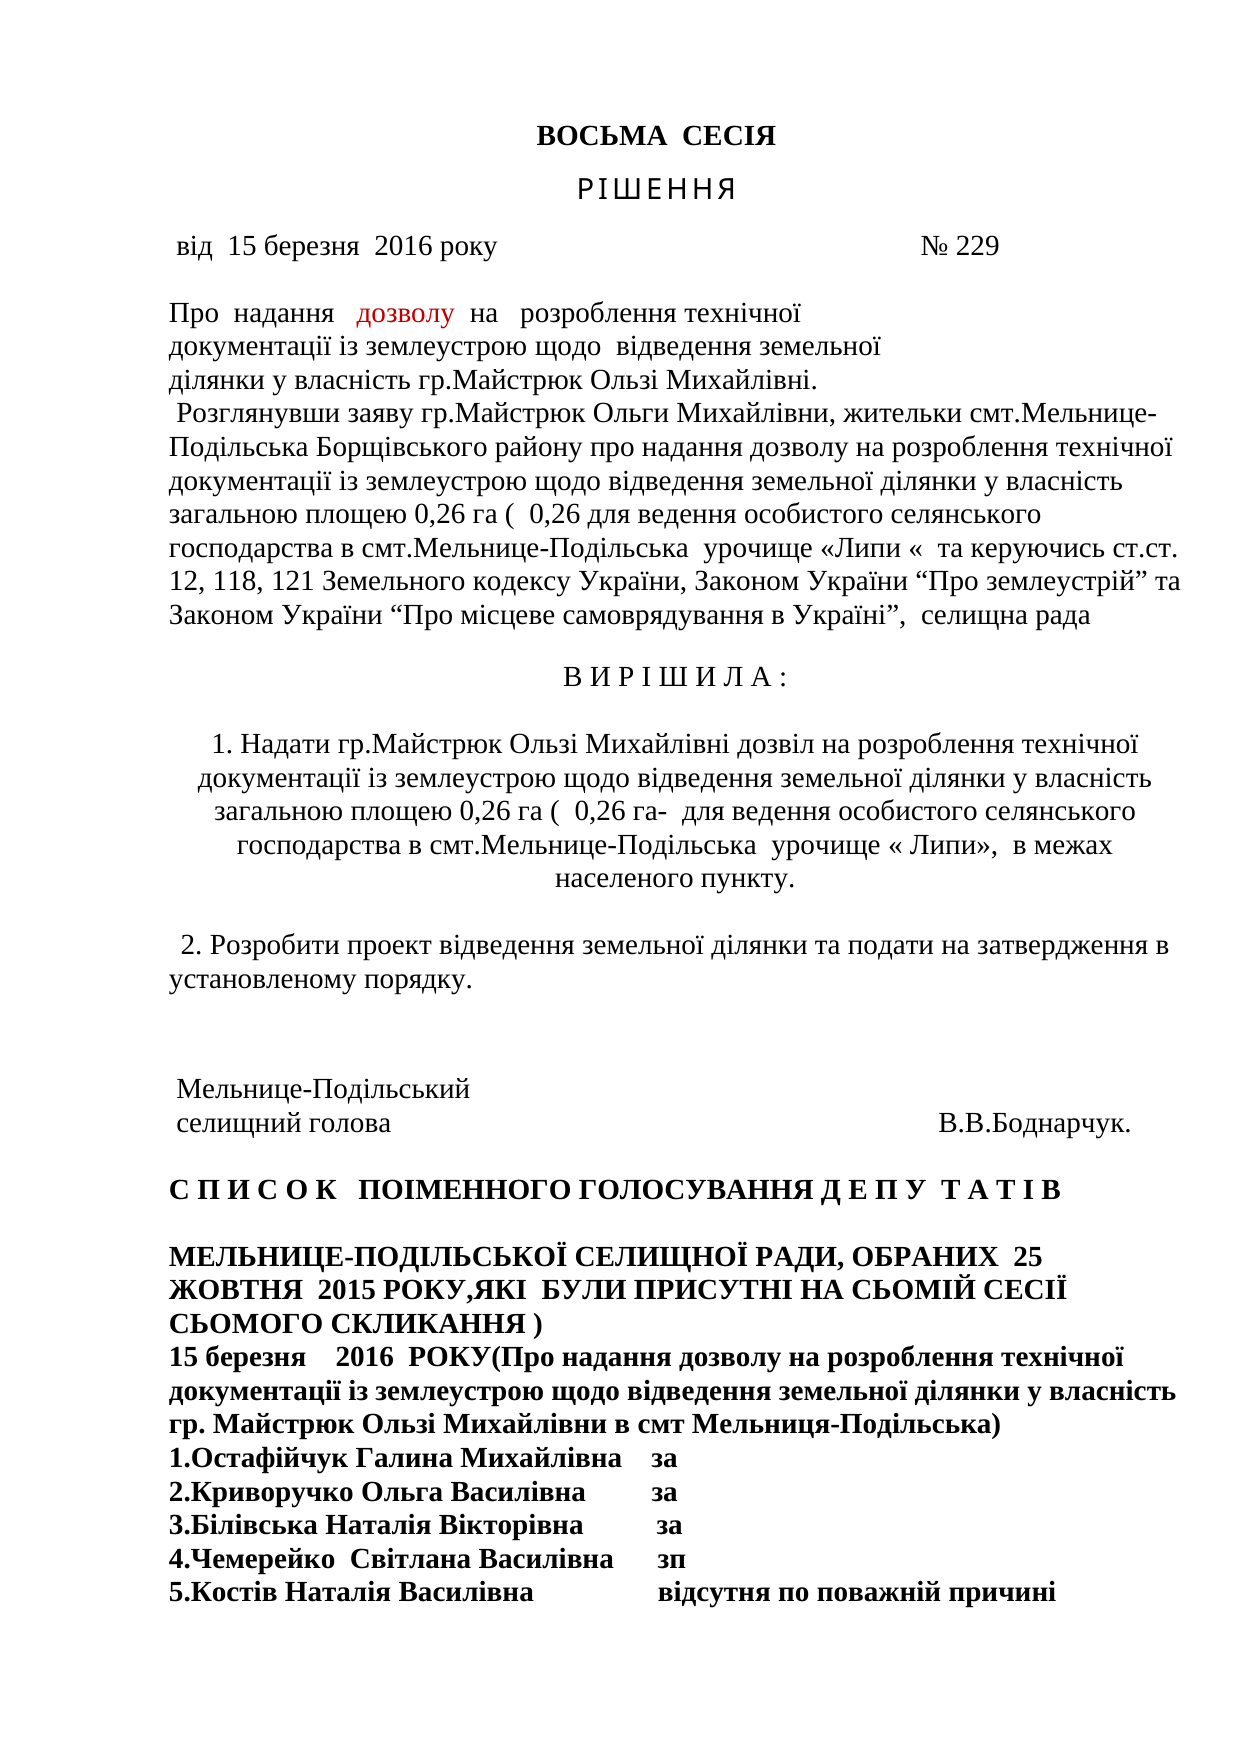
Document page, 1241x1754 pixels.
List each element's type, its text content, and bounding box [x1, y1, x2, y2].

subtitle Розглянувши заяву гр.Майстрюк Ольги Михайлівни, жительки смт.Мельнице-Подільська Борщівського району про надання дозволу на розроблення технічної документації із землеустрою щодо відведення земельної ділянки у власність загальною площею ( 0,26 для ведення особистого селянського господарства в смт.Мельнице-Подільська урочище «Липи « та керуючись ст.ст. 12, 118, 121 Земельного кодексу України, Законом України “Про землеустрій” та Законом України “Про місцеве самоврядування в Україні”, селищна рада [169, 396, 1181, 630]
text В И Р І Ш И Л А : [169, 659, 1181, 693]
subtitle документації із землеустрою щодо відведення земельної [169, 328, 1181, 362]
text 1.Остафійчук Галина Михайлівна за [169, 1440, 1181, 1474]
text від 15 березня 2016 року № 229 [169, 228, 1181, 261]
text селищний голова В.В.Боднарчук. [169, 1105, 1240, 1138]
text установленому порядку. [169, 961, 1181, 994]
text 5.Костів Наталія Василівна відсутня по поважній причині [169, 1574, 1181, 1608]
text РІШЕННЯ [169, 168, 1144, 208]
text 15 березня 2016 РОКУ(Про надання дозволу на розроблення технічної документації із землеустрою щодо відведення земельної ділянки у власність гр. Майстрюк Ользі Михайлівни в смт Мельниця-Подільська) [169, 1339, 1181, 1440]
subtitle Про надання дозволу на розроблення технічної [169, 295, 1181, 328]
text С П И С О К ПОІМЕННОГО ГОЛОСУВАННЯ Д Е П У Т А Т І В [169, 1172, 1181, 1205]
text Мельнице-Подільський [169, 1071, 1240, 1105]
subtitle ділянки у власність гр.Майстрюк Ользі Михайлівні. [169, 362, 1181, 396]
text 3.Білівська Наталія Вікторівна за [169, 1507, 1181, 1541]
text 4.Чемерейко Світлана Василівна зп [169, 1541, 1181, 1574]
text 2.Криворучко Ольга Василівна за [169, 1474, 1181, 1507]
text МЕЛЬНИЦЕ-ПОДІЛЬСЬКОЇ СЕЛИЩНОЇ РАДИ, ОБРАНИХ 25 ЖОВТНЯ 2015 РОКУ,ЯКІ БУЛИ ПРИСУТНІ НА СЬОМІЙ СЕСІЇ СЬОМОГО СКЛИКАННЯ ) [169, 1239, 1181, 1339]
subtitle 1. Надати гр.Майстрюк Ользі Михайлівні дозвіл на розроблення технічної документації із землеустрою щодо відведення земельної ділянки у власність загальною площею ( 0,26 га- для ведення особистого селянського господарства в смт.Мельнице-Подільська урочище « Липи», в межах населеного пункту. [169, 726, 1181, 894]
subtitle 2. Розробити проект відведення земельної ділянки та подати на затвердження в [169, 927, 1181, 961]
text ВОСЬМА СЕСІЯ [169, 118, 1144, 152]
